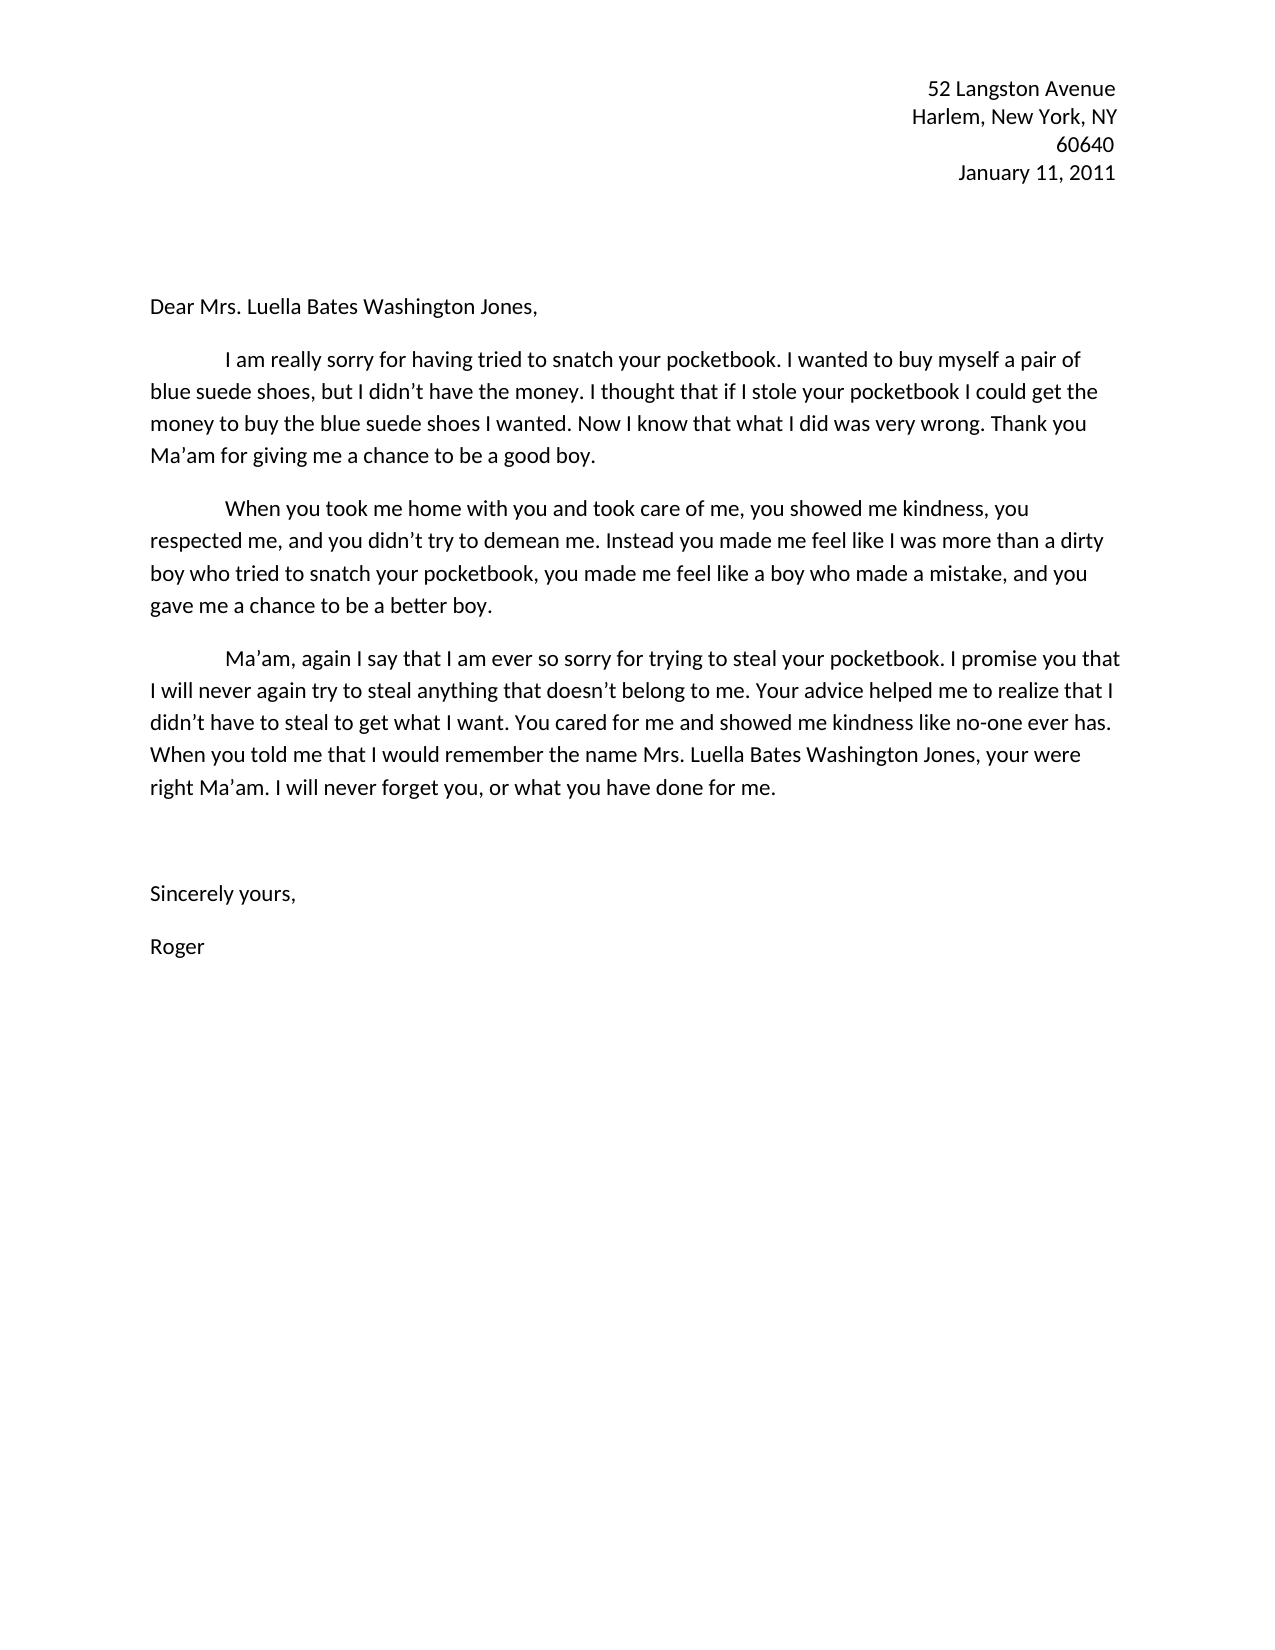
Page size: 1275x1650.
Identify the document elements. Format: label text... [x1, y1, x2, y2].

text I am really sorry for having tried to snatch your pocketbook. I wanted to buy myself a pair of blue suede shoes, but I didn’t have the money. I thought that if I stole your pocketbook I could get the money to buy the blue suede shoes I wanted. Now I know that what I did was very wrong. Thank you Ma’am for giving me a chance to be a good boy. [150, 345, 1125, 469]
text Dear Mrs. Luella Bates Washington Jones, [150, 292, 1125, 320]
text Sincerely yours, [150, 879, 1125, 907]
text Roger [150, 932, 1125, 960]
text When you took me home with you and took care of me, you showed me kindness, you respected me, and you didn’t try to demean me. Instead you made me feel like I was more than a dirty boy who tried to snatch your pocketbook, you made me feel like a boy who made a mistake, and you gave me a chance to be a better boy. [150, 494, 1125, 619]
text Ma’am, again I say that I am ever so sorry for trying to steal your pocketbook. I promise you that I will never again try to steal anything that doesn’t belong to me. Your advice helped me to realize that I didn’t have to steal to get what I want. You cared for me and showed me kindness like no-one ever has. When you told me that I would remember the name Mrs. Luella Bates Washington Jones, your were right Ma’am. I will never forget you, or what you have done for me. [150, 644, 1125, 801]
